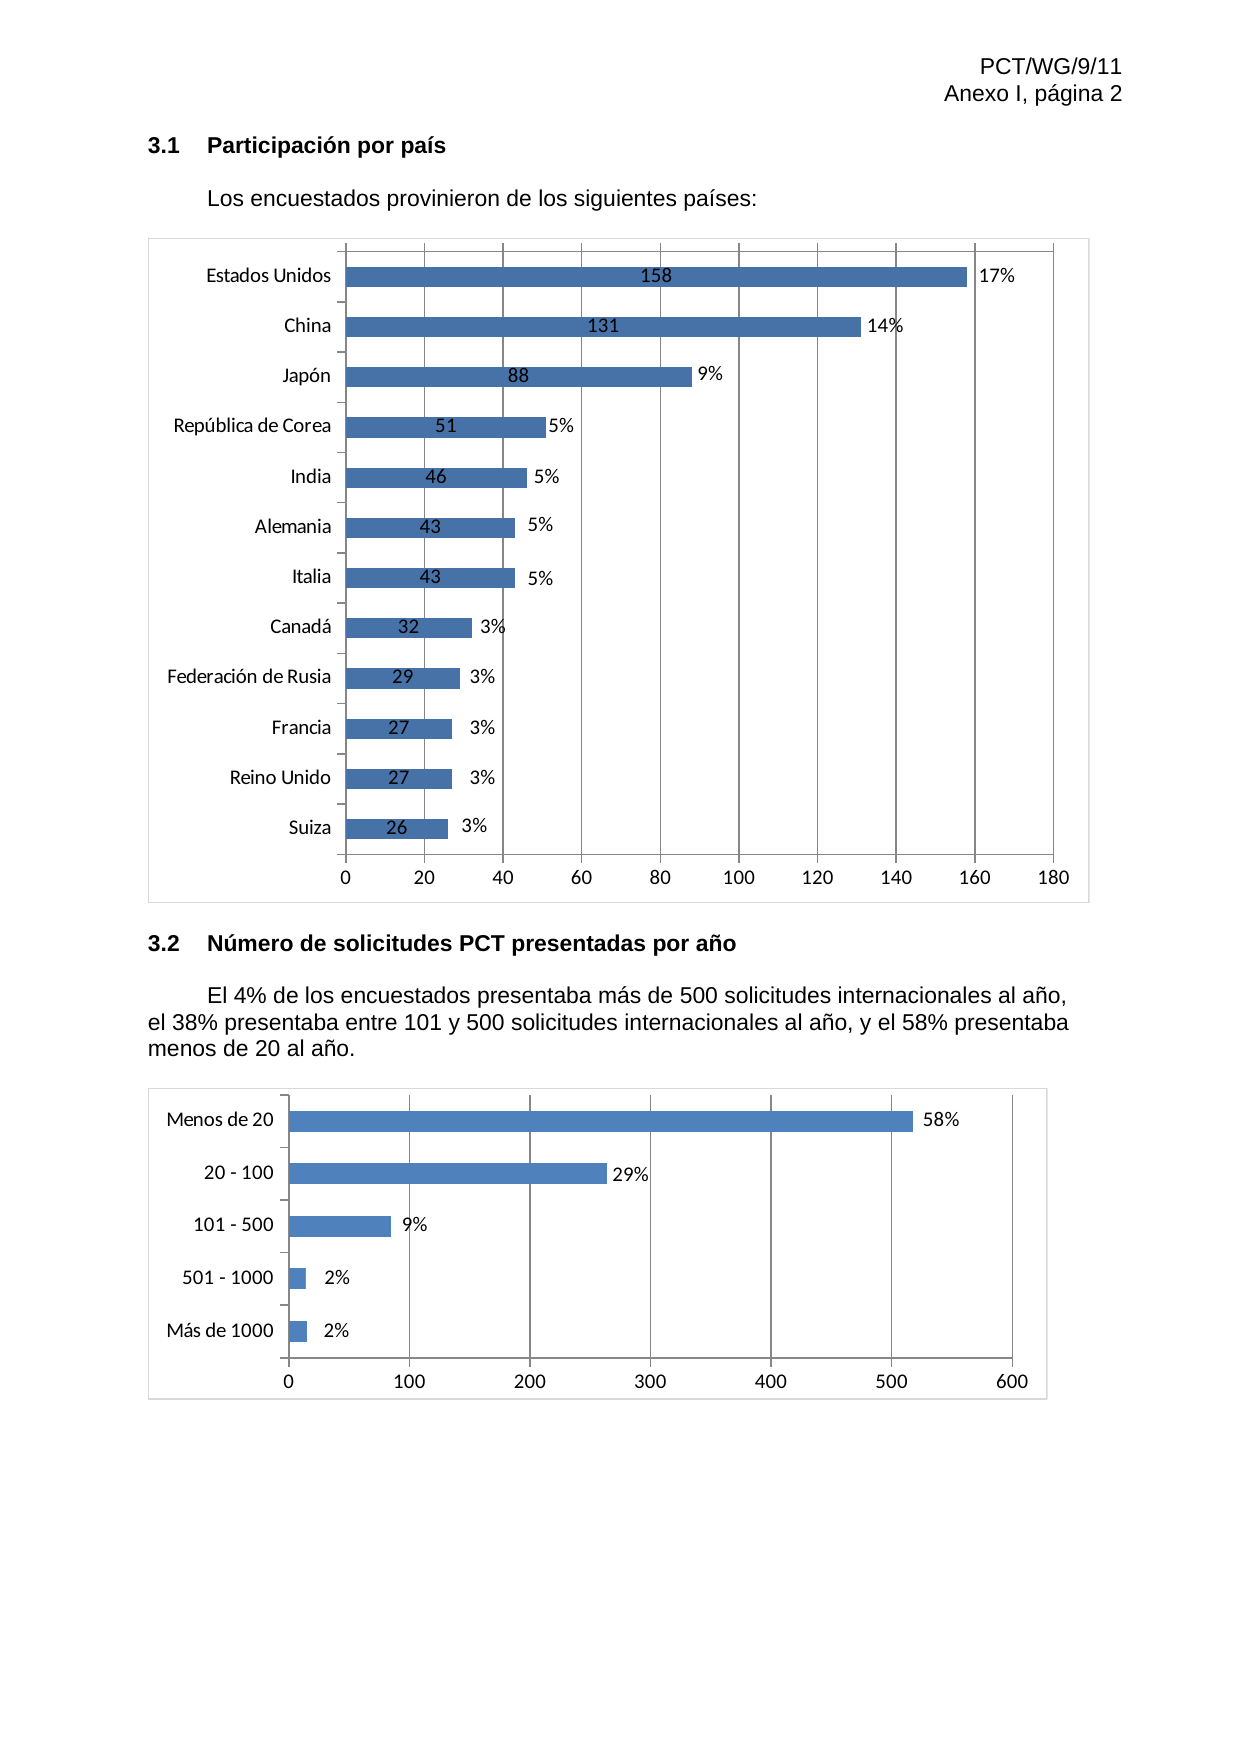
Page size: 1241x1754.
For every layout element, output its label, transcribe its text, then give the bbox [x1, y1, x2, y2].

text 3.1 Participación por país [148, 132, 1122, 158]
text El 4% de los encuestados presentaba más de 500 solicitudes internacionales al año, el 38% presentaba entre 101 y 500 solicitudes internacionales al año, y el 58% presentaba menos de 20 al año. [148, 956, 1122, 1062]
text Los encuestados provinieron de los siguientes países: [148, 185, 1122, 211]
text 3.2 Número de solicitudes PCT presentadas por año [148, 930, 1122, 956]
